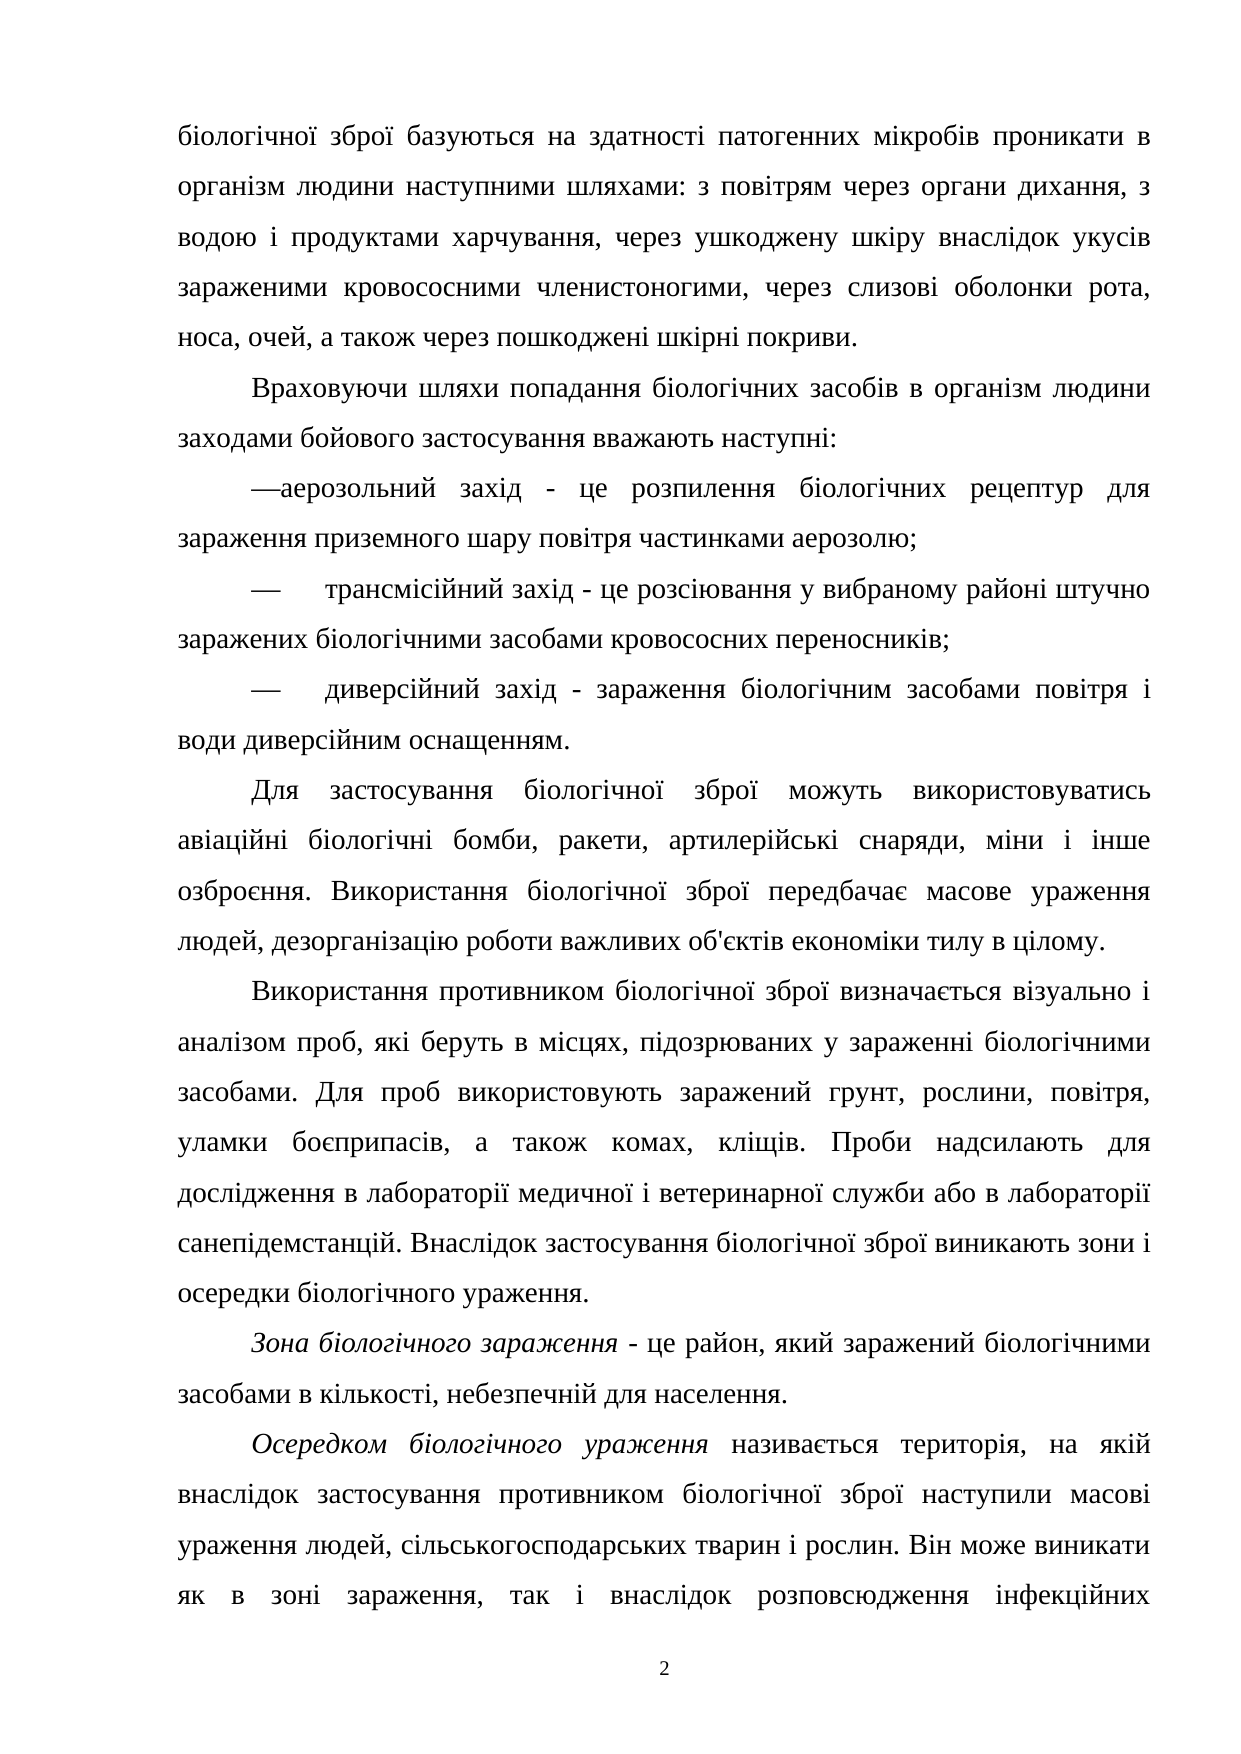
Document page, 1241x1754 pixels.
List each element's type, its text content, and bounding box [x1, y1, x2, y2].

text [177, 1426, 1152, 1611]
list трансмісійний захід - це розсіювання у вибраному районі штучно заражених біологічними засобами кровососних переносників; [177, 571, 1152, 655]
text Зона біологічного зараження - це район, який заражений біологічними засобами в кількості, небезпечній для населення. [177, 1326, 1152, 1409]
text —аерозольний захід - це розпилення біологічних рецептур для зараження приземного шару повітря частинками аерозолю; [177, 470, 1152, 554]
text Враховуючи шляхи попадання біологічних засобів в організм людини заходами бойового застосування вважають наступні: [177, 370, 1152, 453]
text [177, 118, 1152, 353]
list диверсійний захід - зараження біологічним засобами повітря і води диверсійним оснащенням. [177, 672, 1152, 755]
text Для застосування біологічної зброї можуть використовуватись авіаційні біологічні бомби, ракети, артилерійські снаряди, міни і інше озброєння. Використання біологічної зброї передбачає масове ураження людей, дезорганізацію роботи важливих об'єктів економіки тилу в цілому. [177, 772, 1152, 957]
text Використання противником біологічної зброї визначається візуально і аналізом проб, які беруть в місцях, підозрюваних у зараженні біологічними засобами. Для проб використовують заражений грунт, рослини, повітря, уламки боєприпасів, а також комах, кліщів. Проби надсилають для дослідження в лабораторії медичної і ветеринарної служби або в лабораторії санепідемстанцій. Внаслідок застосування біологічної зброї виникають зони і осередки біологічного ураження. [177, 973, 1152, 1309]
